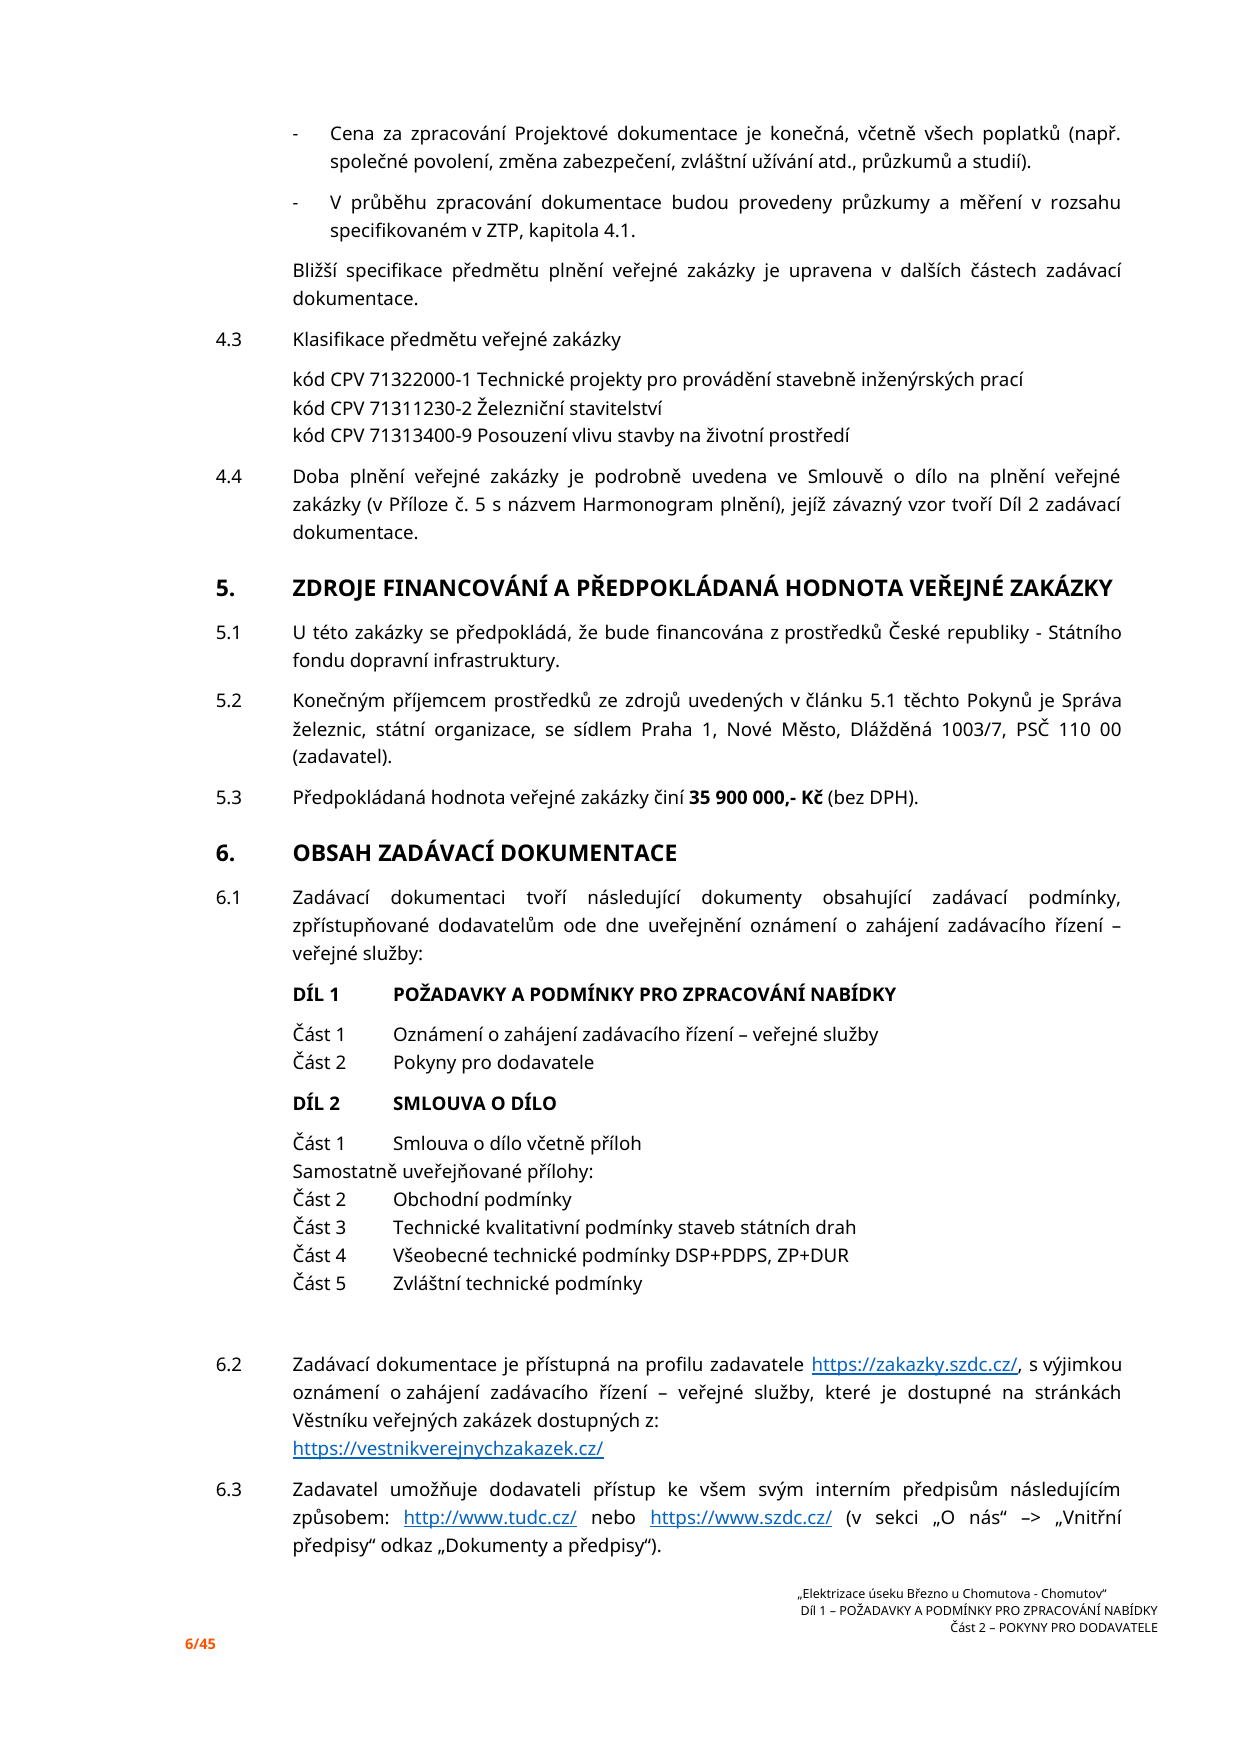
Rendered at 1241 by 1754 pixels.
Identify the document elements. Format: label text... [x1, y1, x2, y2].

list Cena za zpracování Projektové dokumentace je konečná, včetně všech poplatků (např. společné povolení, změna zabezpečení, zvláštní užívání atd., průzkumů a studií). [292, 121, 1122, 174]
text Část 3 Technické kvalitativní podmínky staveb státních drah [292, 1214, 1122, 1240]
text https://vestnikverejnychzakazek.cz/ [292, 1436, 1122, 1461]
text Zadávací dokumentaci tvoří následující dokumenty obsahující zadávací podmínky, zpřístupňované dodavatelům ode dne uveřejnění oznámení o zahájení zadávacího řízení – veřejné služby: [216, 884, 1122, 966]
text OBSAH ZADÁVACÍ DOKUMENTACE [216, 837, 1122, 869]
text Část 2 Pokyny pro dodavatele [292, 1049, 1122, 1075]
list kód CPV 71313400-9 Posouzení vlivu stavby na životní prostředí [292, 423, 1122, 448]
text Konečným příjemcem prostředků ze zdrojů uvedených v článku 5.1 těchto Pokynů je Správa železnic, státní organizace, se sídlem Praha 1, Nové Město, Dlážděná 1003/7, PSČ 110 00 (zadavatel). [216, 688, 1122, 769]
list kód CPV 71311230-2 Železniční stavitelství [292, 395, 1122, 420]
list Bližší specifikace předmětu plnění veřejné zakázky je upravena v dalších částech zadávací dokumentace. [292, 258, 1122, 311]
text Doba plnění veřejné zakázky je podrobně uvedena ve Smlouvě o dílo na plnění veřejné zakázky (v Příloze č. 5 s názvem Harmonogram plnění), jejíž závazný vzor tvoří Díl 2 zadávací dokumentace. [216, 463, 1122, 545]
text Část 1 Oznámení o zahájení zadávacího řízení – veřejné služby [292, 1021, 1122, 1047]
text Klasifikace předmětu veřejné zakázky [216, 326, 1122, 352]
text ZDROJE FINANCOVÁNÍ a PŘEDPOKLÁDANÁ HODNOTA VEŘEJNÉ ZAKÁZKY [216, 572, 1122, 604]
list V průběhu zpracování dokumentace budou provedeny průzkumy a měření v rozsahu specifikovaném v ZTP, kapitola 4.1. [292, 189, 1122, 243]
text DÍL 1 POŽADAVKY A PODMÍNKY PRO ZPRACOVÁNÍ NABÍDKY [292, 981, 1122, 1006]
text DÍL 2 SMLOUVA O DÍLO [292, 1090, 1122, 1115]
text Část 5 Zvláštní technické podmínky [292, 1271, 1122, 1296]
text Část 2 Obchodní podmínky [292, 1186, 1122, 1212]
text Zadávací dokumentace je přístupná na profilu zadavatele https://zakazky.szdc.cz/, s výjimkou oznámení o zahájení zadávacího řízení – veřejné služby, které je dostupné na stránkách Věstníku veřejných zakázek dostupných z: [216, 1352, 1122, 1433]
text Zadavatel umožňuje dodavateli přístup ke všem svým interním předpisům následujícím způsobem: http://www.tudc.cz/ nebo https://www.szdc.cz/ (v sekci „O nás“ –> „Vnitřní předpisy“ odkaz „Dokumenty a předpisy“). [216, 1476, 1122, 1558]
text Předpokládaná hodnota veřejné zakázky činí 35 900 000,- Kč (bez DPH). [216, 784, 1122, 810]
list kód CPV 71322000-1 Technické projekty pro provádění stavebně inženýrských prací [292, 367, 1122, 392]
text Část 4 Všeobecné technické podmínky DSP+PDPS, ZP+DUR [292, 1242, 1122, 1268]
list Samostatně uveřejňované přílohy: [292, 1158, 1122, 1184]
text U této zakázky se předpokládá, že bude financována z prostředků České republiky - Státního fondu dopravní infrastruktury. [216, 619, 1122, 673]
text Část 1 Smlouva o dílo včetně příloh [292, 1130, 1122, 1156]
